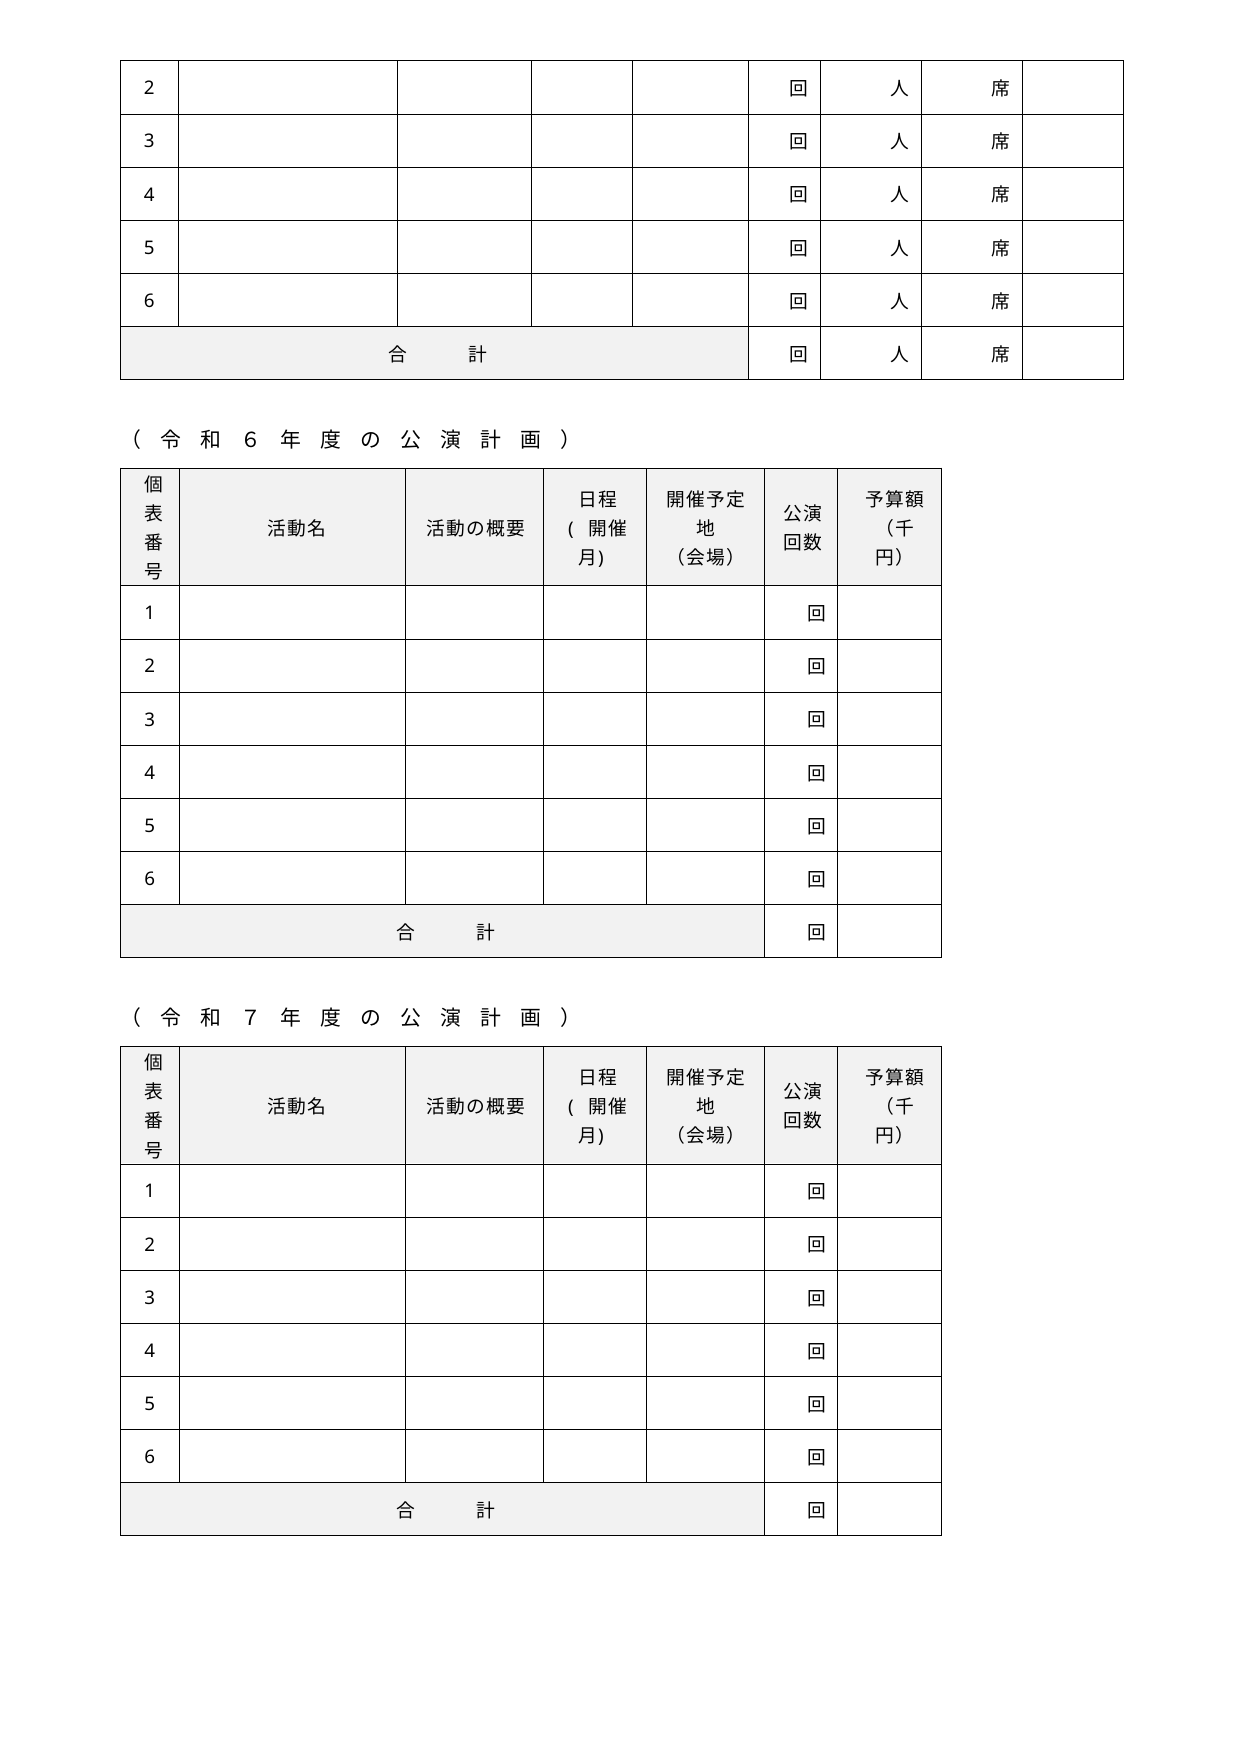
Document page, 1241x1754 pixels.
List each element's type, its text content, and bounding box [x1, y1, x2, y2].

table_cell [398, 221, 531, 273]
table_cell 回 [765, 1377, 837, 1429]
table_cell [838, 1483, 941, 1535]
table_cell [838, 693, 941, 745]
table_cell 人 [821, 221, 921, 273]
table_cell 人 [821, 115, 921, 167]
table_cell [532, 115, 632, 167]
text （令和６年度の公演計画） [120, 409, 1120, 468]
table_cell [544, 1430, 646, 1482]
table_cell [1023, 221, 1123, 273]
table_cell [180, 852, 405, 904]
table_cell [838, 746, 941, 798]
table_header 開催予定地 （会場） [647, 1047, 764, 1163]
table_cell 席 [922, 168, 1022, 220]
table_cell [544, 1324, 646, 1376]
table_cell [398, 168, 531, 220]
table_cell [544, 1165, 646, 1217]
table_cell 人 [821, 61, 921, 113]
table_cell [633, 115, 748, 167]
table_cell 回 [749, 221, 820, 273]
table_cell 回 [765, 852, 837, 904]
table_cell 席 [922, 221, 1022, 273]
table_cell 2 [121, 640, 179, 692]
table_cell [406, 799, 543, 851]
table_cell [838, 586, 941, 638]
table_cell [838, 852, 941, 904]
table_cell 人 [821, 327, 921, 379]
table_cell [1023, 168, 1123, 220]
table_header 日程 (開催月) [544, 1047, 646, 1163]
table_cell [544, 586, 646, 638]
table_cell [838, 799, 941, 851]
table_cell 3 [121, 115, 178, 167]
table_cell 回 [765, 905, 837, 957]
table_cell [647, 1377, 764, 1429]
table_cell [838, 1271, 941, 1323]
table_cell 回 [765, 1218, 837, 1270]
table_cell 回 [765, 1324, 837, 1376]
table_cell [544, 852, 646, 904]
table_cell 回 [765, 1271, 837, 1323]
table_cell 1 [121, 1165, 179, 1217]
table_cell [647, 852, 764, 904]
table_cell 回 [765, 586, 837, 638]
table_cell [647, 640, 764, 692]
table_cell 合 計 [121, 1483, 764, 1535]
table_cell 6 [121, 852, 179, 904]
table_header 予算額 （千円） [838, 1047, 941, 1163]
table_cell 回 [749, 168, 820, 220]
table_cell [838, 1377, 941, 1429]
table_cell 合 計 [121, 905, 764, 957]
table_cell [544, 1218, 646, 1270]
table_cell 回 [749, 115, 820, 167]
table_cell [647, 1430, 764, 1482]
table_cell [647, 1165, 764, 1217]
table_cell [1023, 327, 1123, 379]
table_cell [532, 61, 632, 113]
table_header 予算額 （千円） [838, 469, 941, 585]
table_cell [406, 1165, 543, 1217]
table_header 活動名 [180, 469, 405, 585]
table_cell [544, 799, 646, 851]
table_cell 人 [821, 168, 921, 220]
table_cell [398, 61, 531, 113]
table_cell [838, 905, 941, 957]
table_cell [647, 1271, 764, 1323]
table_cell [838, 1324, 941, 1376]
table_header 個表 番号 [121, 1047, 179, 1163]
table_cell [406, 1430, 543, 1482]
table_cell 回 [765, 746, 837, 798]
table_cell [180, 1271, 405, 1323]
table_cell [544, 746, 646, 798]
table_cell [532, 274, 632, 326]
table_cell [398, 274, 531, 326]
table_cell [544, 1271, 646, 1323]
table_cell 2 [121, 1218, 179, 1270]
table_header 活動の概要 [406, 1047, 543, 1163]
table_cell 回 [765, 1430, 837, 1482]
table_cell [1023, 115, 1123, 167]
table_cell 回 [765, 693, 837, 745]
table_cell 回 [749, 274, 820, 326]
table_cell [180, 1430, 405, 1482]
table_cell [179, 61, 397, 113]
table_cell 合 計 [121, 327, 748, 379]
table_cell [180, 1324, 405, 1376]
table_cell [406, 1377, 543, 1429]
table_cell 回 [765, 640, 837, 692]
table_cell [406, 693, 543, 745]
table_cell [838, 1218, 941, 1270]
table_cell 6 [121, 274, 178, 326]
table_cell [180, 1377, 405, 1429]
table_cell 5 [121, 799, 179, 851]
table_cell [180, 1218, 405, 1270]
table_cell [398, 115, 531, 167]
table_header 活動名 [180, 1047, 405, 1163]
table_cell [647, 746, 764, 798]
table_cell [406, 640, 543, 692]
table_cell [180, 799, 405, 851]
table_cell 4 [121, 1324, 179, 1376]
table_cell 席 [922, 274, 1022, 326]
table_cell [179, 221, 397, 273]
table_header 開催予定地 （会場） [647, 469, 764, 585]
table_cell 回 [749, 61, 820, 113]
table_cell [179, 168, 397, 220]
table_cell [180, 586, 405, 638]
table_cell [532, 221, 632, 273]
table_cell 席 [922, 61, 1022, 113]
table_cell [179, 115, 397, 167]
table_cell [544, 693, 646, 745]
table_cell 4 [121, 168, 178, 220]
table_cell 2 [121, 61, 178, 113]
table_cell [180, 640, 405, 692]
table_cell [406, 1218, 543, 1270]
table_cell [838, 1165, 941, 1217]
table_cell [406, 1324, 543, 1376]
table_cell 4 [121, 746, 179, 798]
table_header 公演 回数 [765, 469, 837, 585]
table_cell [647, 799, 764, 851]
table_cell 回 [749, 327, 820, 379]
table_cell [633, 61, 748, 113]
table_cell [406, 746, 543, 798]
table_cell [406, 586, 543, 638]
table_cell 回 [765, 1165, 837, 1217]
table_cell [633, 274, 748, 326]
table_cell [406, 1271, 543, 1323]
table_cell [180, 1165, 405, 1217]
table_cell 回 [765, 799, 837, 851]
table_cell [406, 852, 543, 904]
table_cell 1 [121, 586, 179, 638]
table_cell 席 [922, 115, 1022, 167]
table_header 活動の概要 [406, 469, 543, 585]
table_cell [647, 586, 764, 638]
table_cell 回 [765, 1483, 837, 1535]
table_cell [532, 168, 632, 220]
table_header 日程 (開催月) [544, 469, 646, 585]
table_cell [647, 1324, 764, 1376]
table_cell [838, 1430, 941, 1482]
table_cell 5 [121, 1377, 179, 1429]
table_cell [647, 1218, 764, 1270]
table_cell [179, 274, 397, 326]
table_cell [544, 640, 646, 692]
table_header 個表 番号 [121, 469, 179, 585]
table_header 公演 回数 [765, 1047, 837, 1163]
table_cell 人 [821, 274, 921, 326]
table_cell [544, 1377, 646, 1429]
table_cell [633, 221, 748, 273]
table_cell [838, 640, 941, 692]
table_cell 席 [922, 327, 1022, 379]
table_cell [180, 746, 405, 798]
table_cell [633, 168, 748, 220]
table_cell 5 [121, 221, 178, 273]
table_cell [647, 693, 764, 745]
table_cell [1023, 274, 1123, 326]
table_cell [1023, 61, 1123, 113]
text （令和７年度の公演計画） [120, 987, 1120, 1046]
table_cell 3 [121, 1271, 179, 1323]
table_cell 3 [121, 693, 179, 745]
table_cell 6 [121, 1430, 179, 1482]
table_cell [180, 693, 405, 745]
